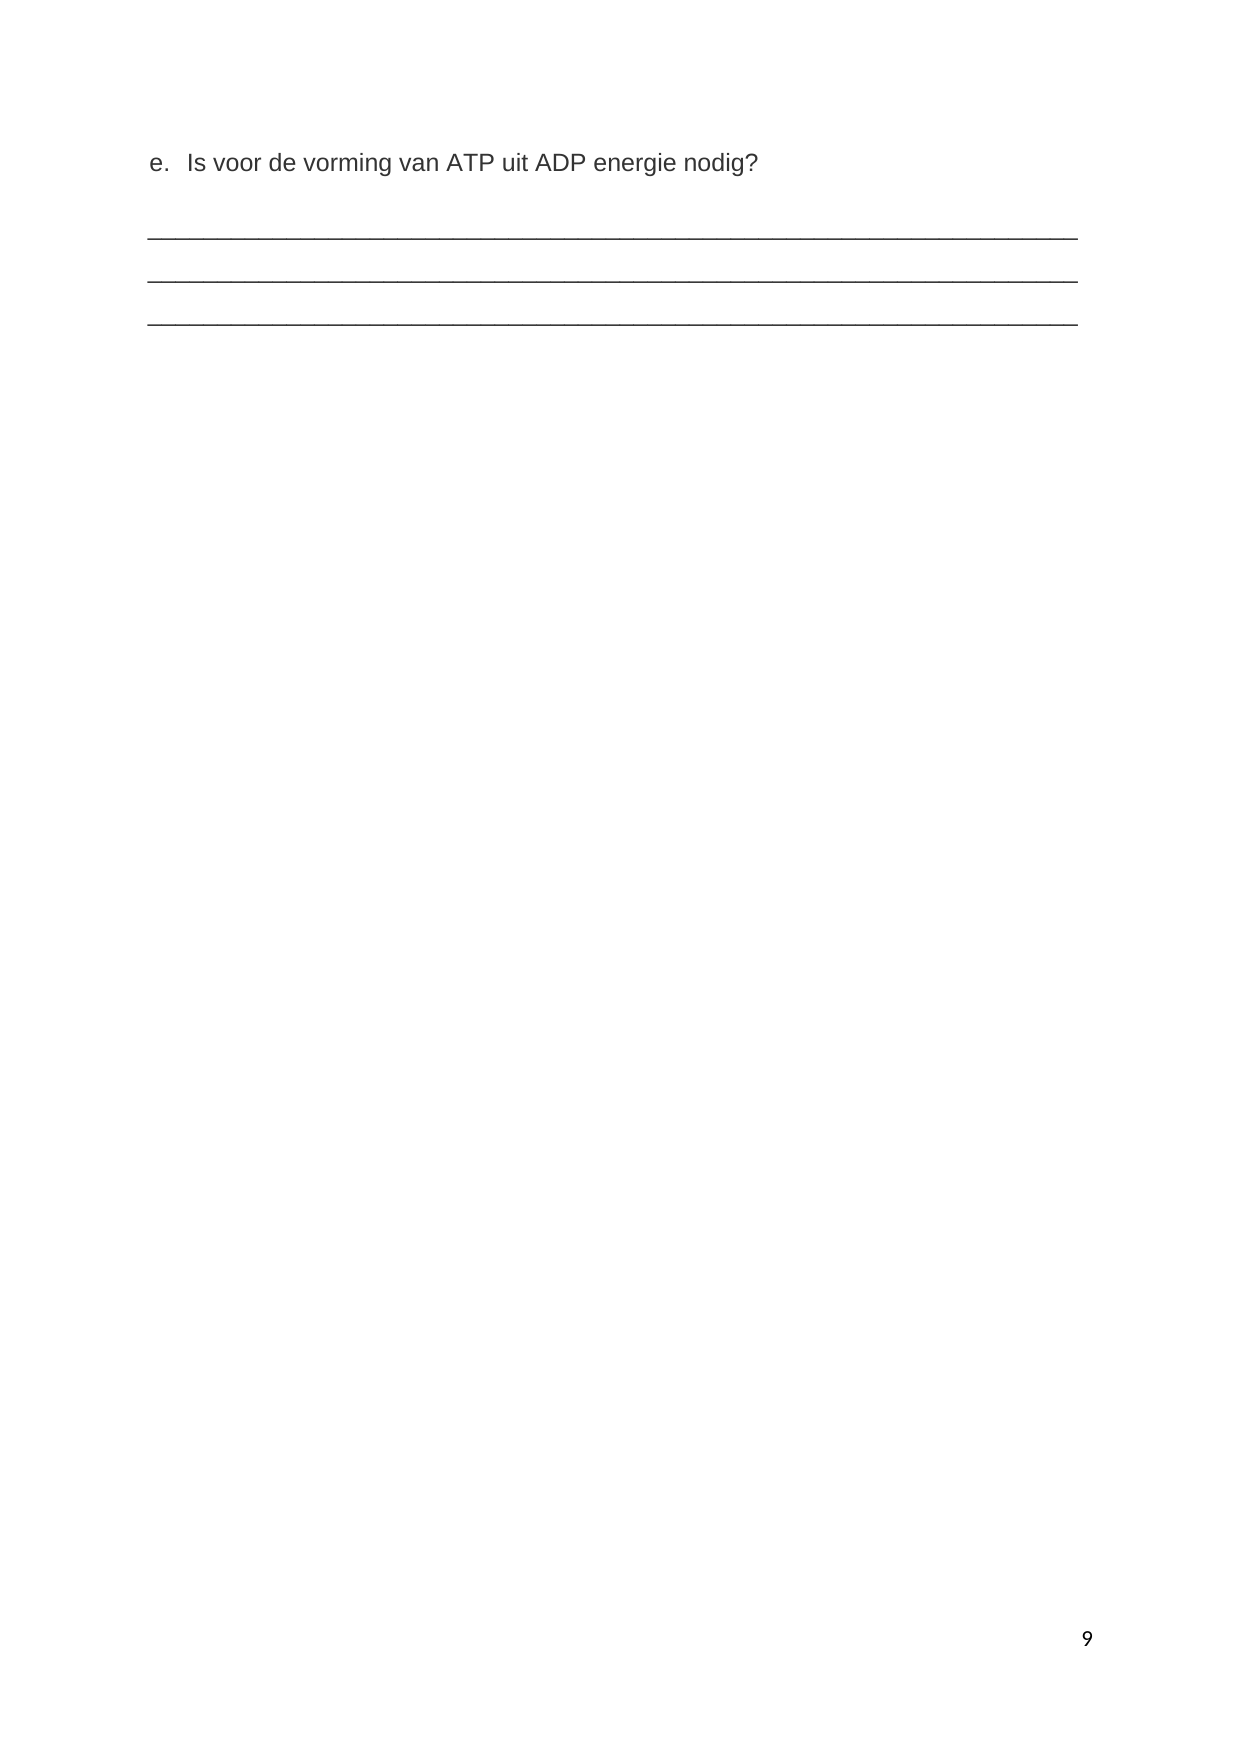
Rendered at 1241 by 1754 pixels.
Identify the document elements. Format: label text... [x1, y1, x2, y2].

list Is voor de vorming van ATP uit ADP energie nodig? [149, 148, 1093, 176]
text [148, 211, 1093, 326]
